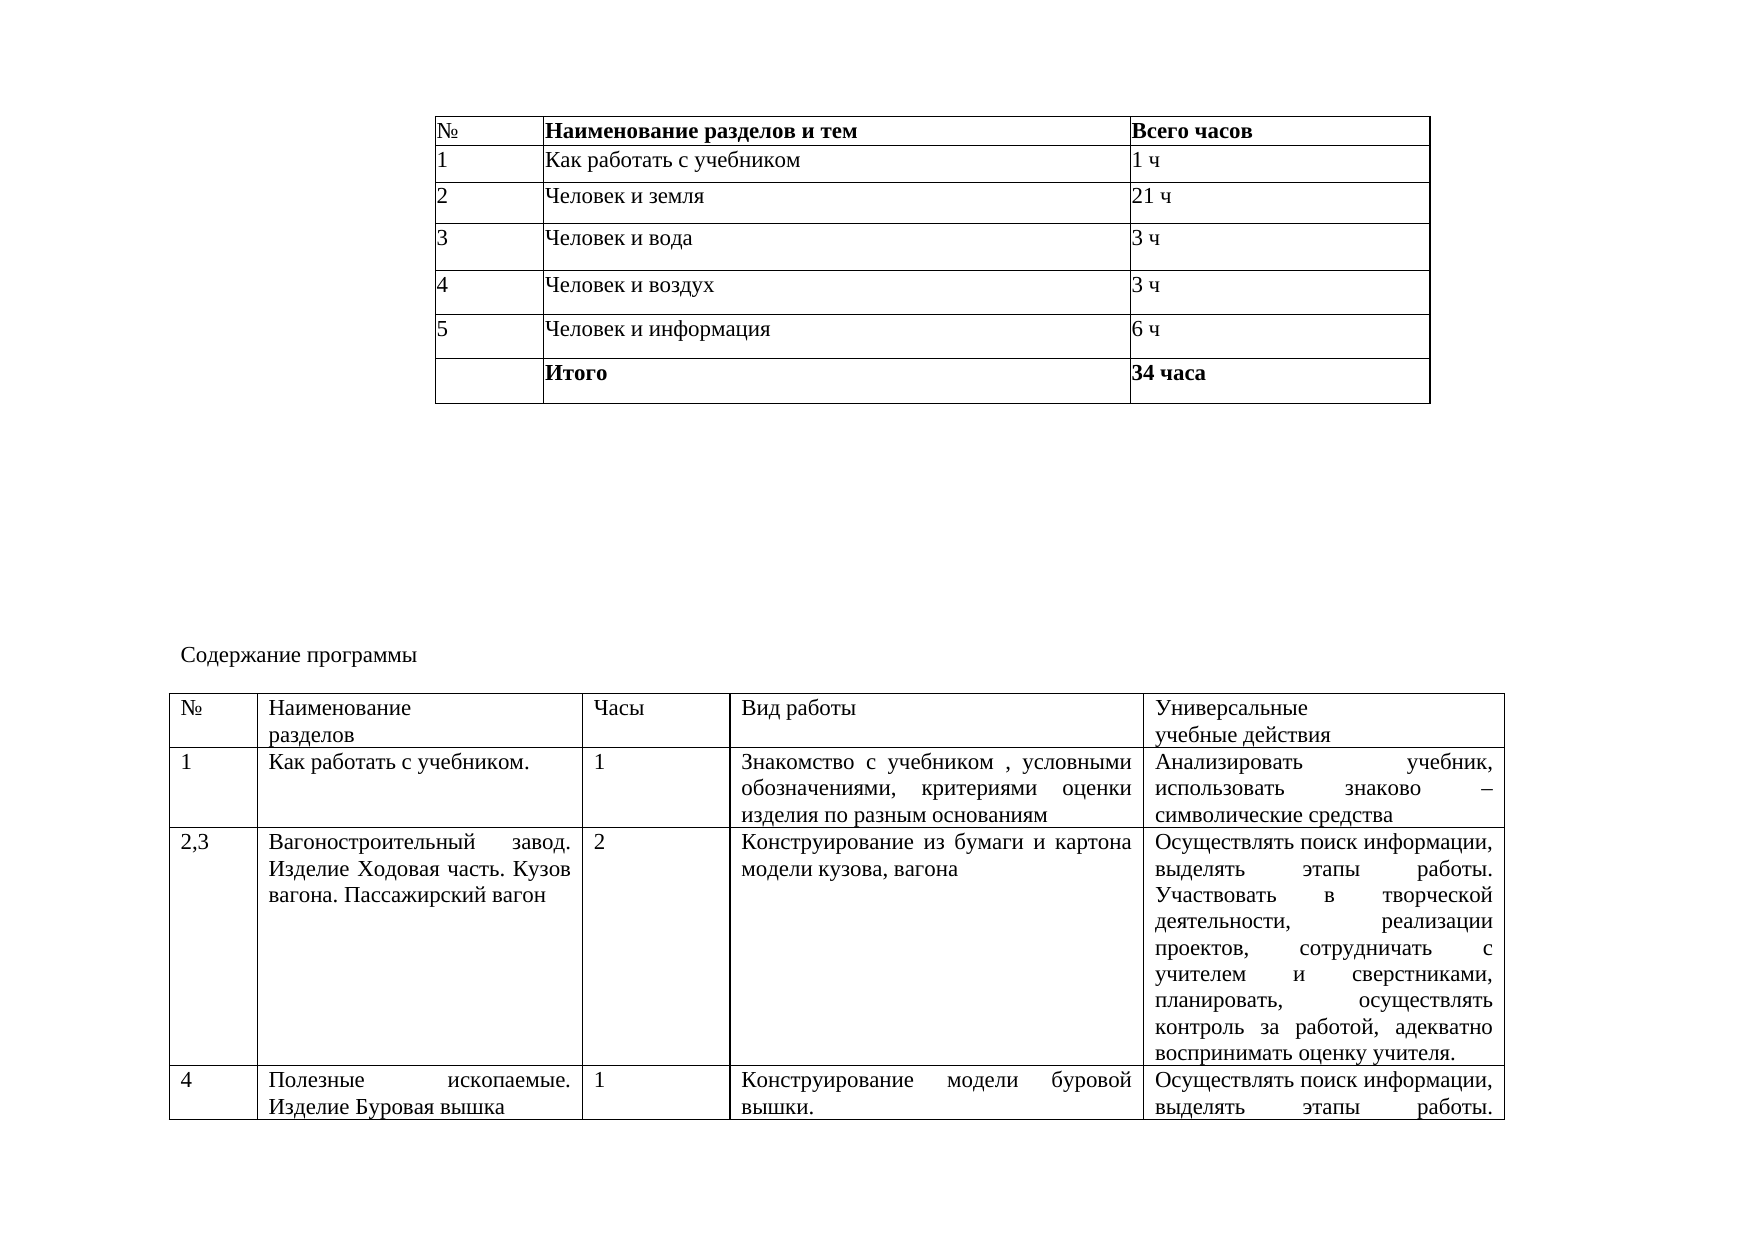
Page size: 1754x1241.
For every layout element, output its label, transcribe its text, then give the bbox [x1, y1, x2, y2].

table_cell 3 ч [1131, 224, 1429, 270]
table_cell Вагоностроительный завод. Изделие Ходовая часть. Кузов вагона. Пассажирский вагон [258, 828, 582, 1065]
table_cell 6 ч [1131, 315, 1429, 358]
table_header Вид работы [731, 694, 1143, 747]
table_cell 4 [436, 271, 543, 314]
table_header Наименование разделов [258, 694, 582, 747]
table_cell Как работать с учебником. [258, 748, 582, 827]
table_cell Человек и информация [544, 315, 1130, 358]
table_cell Знакомство с учебником , условными обозначениями, критериями оценки изделия по разным основаниям [731, 748, 1143, 827]
table_cell [436, 359, 543, 402]
table_cell 3 [436, 224, 543, 270]
table_cell 4 [170, 1066, 257, 1119]
table_header № [170, 694, 257, 747]
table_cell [1144, 1066, 1504, 1119]
table_cell 1 [583, 748, 729, 827]
table_cell Человек и вода [544, 224, 1130, 270]
table_cell Человек и воздух [544, 271, 1130, 314]
table_cell 1 ч [1131, 146, 1429, 182]
table_cell 1 [436, 146, 543, 182]
table_cell Анализировать учебник, использовать знаково – символические средства [1144, 748, 1504, 827]
table_header Универсальные учебные действия [1144, 694, 1504, 747]
table_cell Человек и земля [544, 183, 1130, 223]
table_cell 3 ч [1131, 271, 1429, 314]
table_cell 34 часа [1131, 359, 1429, 402]
table_header Часы [583, 694, 729, 747]
table_cell 5 [436, 315, 543, 358]
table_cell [258, 1066, 582, 1119]
table_cell 2 [583, 828, 729, 1065]
table_cell 21 ч [1131, 183, 1429, 223]
table_cell Как работать с учебником [544, 146, 1130, 182]
table_cell 2 [436, 183, 543, 223]
table_cell 1 [170, 748, 257, 827]
table_cell 1 [583, 1066, 729, 1119]
table_cell 2,3 [170, 828, 257, 1065]
text Содержание программы [180, 641, 1685, 667]
table_header Всего часов [1131, 117, 1429, 145]
table_header Наименование разделов и тем [544, 117, 1130, 145]
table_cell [731, 1066, 1143, 1119]
table_cell Итого [544, 359, 1130, 402]
table_cell Конструирование из бумаги и картона модели кузова, вагона [731, 828, 1143, 1065]
table_header № [436, 117, 543, 145]
